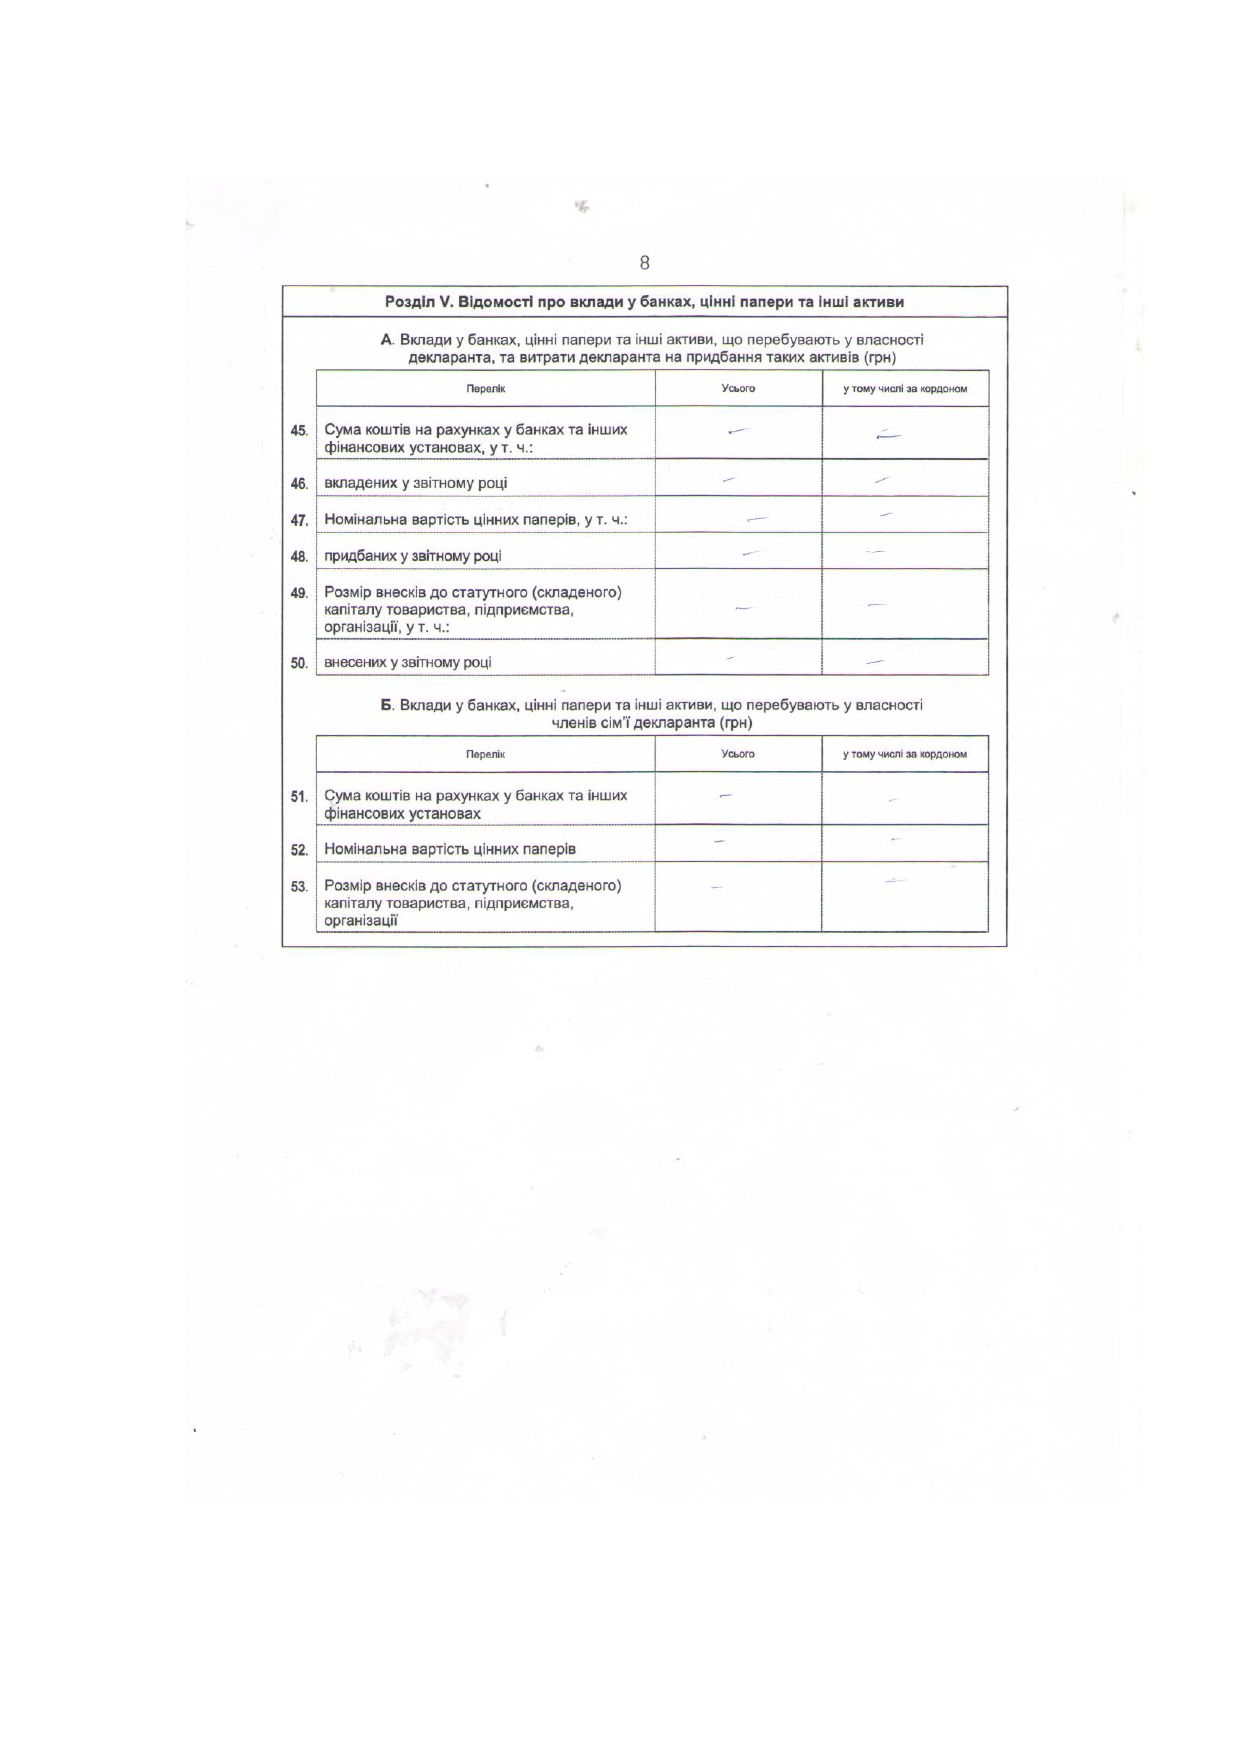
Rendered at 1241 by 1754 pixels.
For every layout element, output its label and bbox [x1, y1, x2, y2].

picture [177, 171, 1150, 1510]
